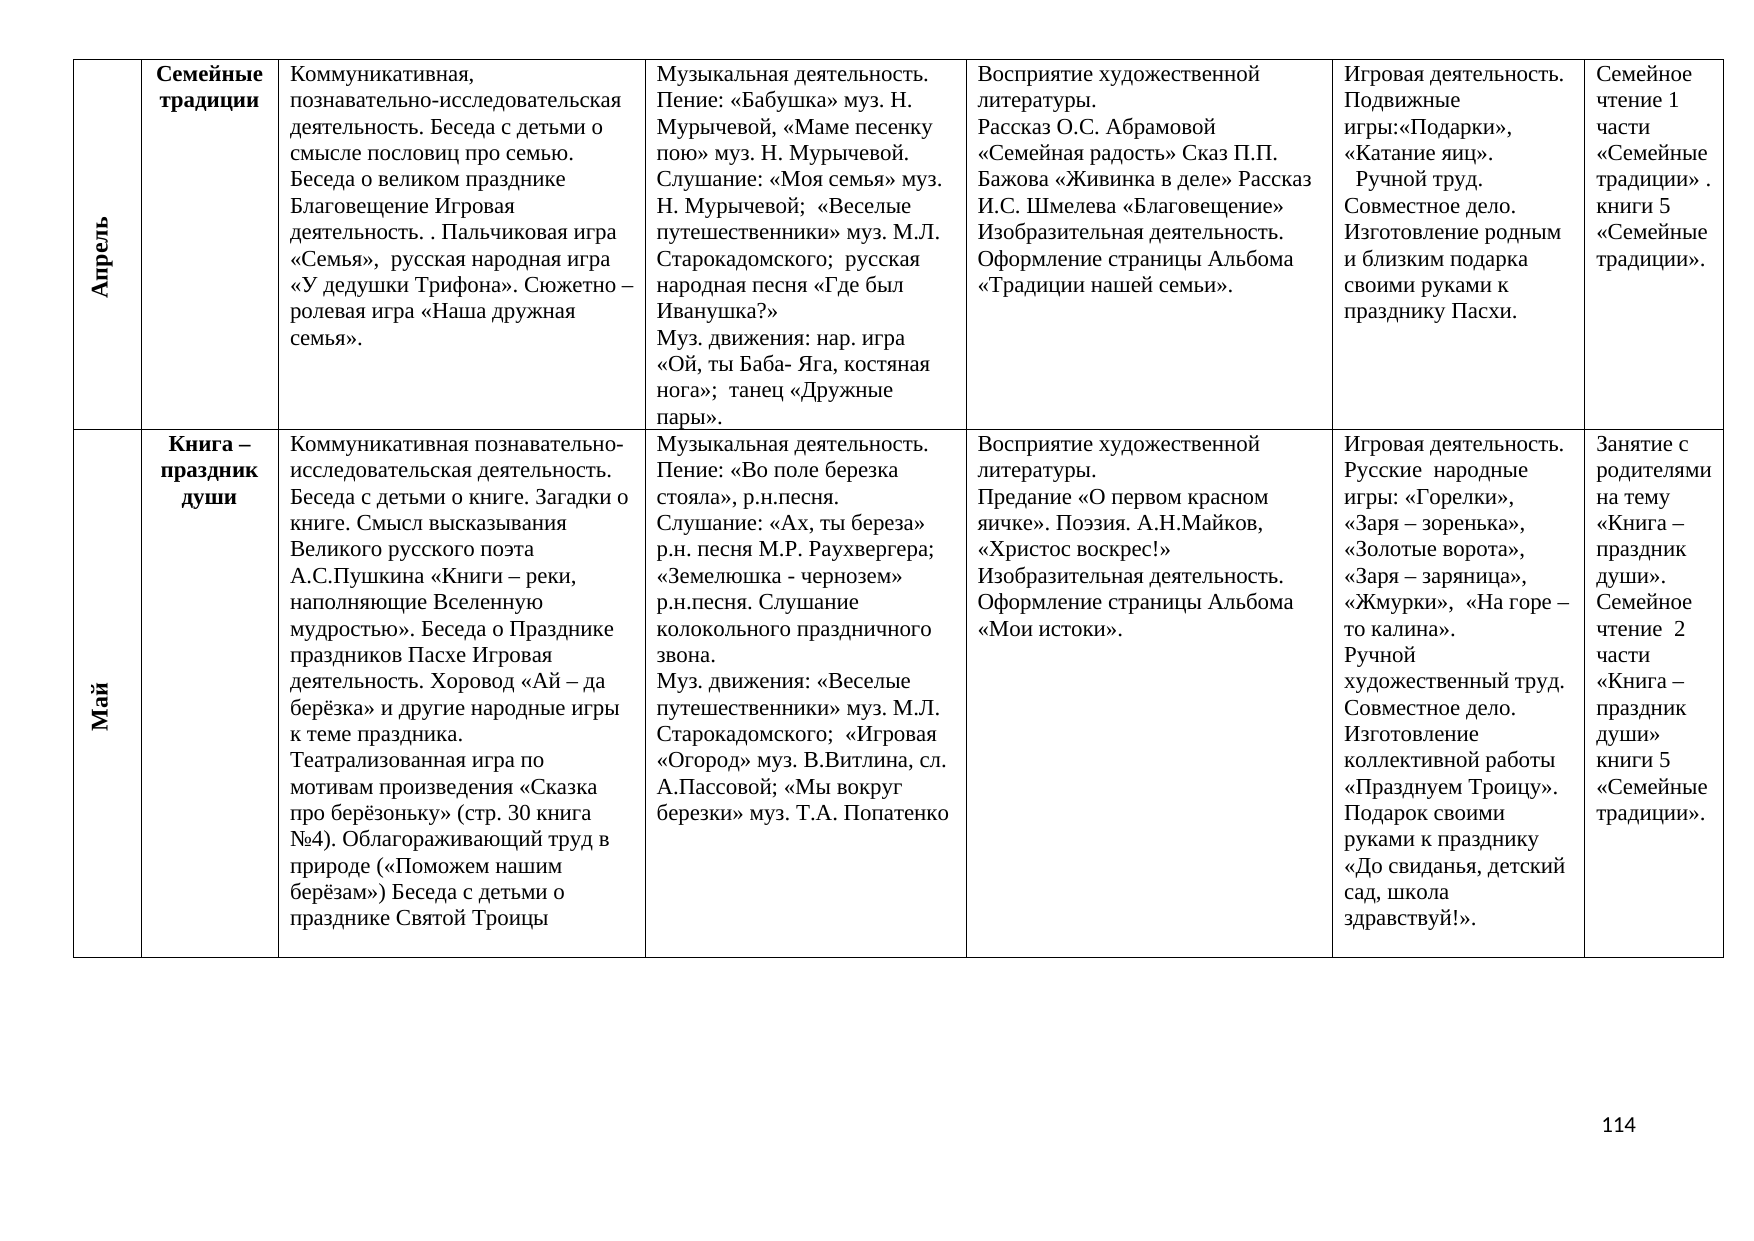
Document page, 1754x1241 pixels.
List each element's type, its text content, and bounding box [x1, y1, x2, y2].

table_cell Занятие с родителями на тему «Книга – праздник души». Семейное чтение 2 части «Книга – праздник души» книги 5 «Семейные традиции». [1585, 430, 1723, 957]
table_cell Музыкальная деятельность. Пение: «Во поле березка стояла», р.н.песня. Слушание: «Ах, ты береза» р.н. песня М.Р. Раухвергера; «Земелюшка - чернозем» р.н.песня. Слушание колокольного праздничного звона. Муз. движения: «Веселые путешественники» муз. М.Л. Старокадомского; «Игровая «Огород» муз. В.Витлина, сл. А.Пассовой; «Мы вокруг березки» муз. Т.А. Попатенко [646, 430, 966, 957]
table_cell Музыкальная деятельность. Пение: «Бабушка» муз. Н. Мурычевой, «Маме песенку пою» муз. Н. Мурычевой. Слушание: «Моя семья» муз. Н. Мурычевой; «Веселые путешественники» муз. М.Л. Старокадомского; русская народная песня «Где был Иванушка?» Муз. движения: нар. игра «Ой, ты Баба- Яга, костяная нога»; танец «Дружные пары». [646, 60, 966, 429]
table_cell Игровая деятельность. Русские народные игры: «Горелки», «Заря – зоренька», «Золотые ворота», «Заря – заряница», «Жмурки», «На горе – то калина». Ручной художественный труд. Совместное дело. Изготовление коллективной работы «Празднуем Троицу». Подарок своими руками к празднику «До свиданья, детский сад, школа здравствуй!». [1333, 430, 1584, 957]
table_cell Май [74, 430, 141, 957]
table_cell Коммуникативная познавательно-исследовательская деятельность. Беседа с детьми о книге. Загадки о книге. Смысл высказывания Великого русского поэта А.С.Пушкина «Книги – реки, наполняющие Вселенную мудростью». Беседа о Празднике праздников Пасхе Игровая деятельность. Хоровод «Ай – да берёзка» и другие народные игры к теме праздника. Театрализованная игра по мотивам произведения «Сказка про берёзоньку» (стр. 30 книга №4). Облагораживающий труд в природе («Поможем нашим берёзам») Беседа с детьми о празднике Святой Троицы [279, 430, 645, 957]
table_cell Коммуникативная, познавательно-исследовательская деятельность. Беседа с детьми о смысле пословиц про семью. Беседа о великом празднике Благовещение Игровая деятельность. . Пальчиковая игра «Семья», русская народная игра «У дедушки Трифона». Сюжетно – ролевая игра «Наша дружная семья». [279, 60, 645, 429]
table_cell Восприятие художественной литературы. Рассказ О.С. Абрамовой «Семейная радость» Сказ П.П. Бажова «Живинка в деле» Рассказ И.С. Шмелева «Благовещение» Изобразительная деятельность. Оформление страницы Альбома «Традиции нашей семьи». [967, 60, 1332, 429]
table_cell Семейное чтение 1 части «Семейные традиции» . книги 5 «Семейные традиции». [1585, 60, 1723, 429]
table_cell Восприятие художественной литературы. Предание «О первом красном яичке». Поэзия. А.Н.Майков, «Христос воскрес!» Изобразительная деятельность. Оформление страницы Альбома «Мои истоки». [967, 430, 1332, 957]
table_cell Книга – праздник души [142, 430, 278, 957]
table_cell Апрель [74, 60, 141, 429]
table_cell Семейные традиции [142, 60, 278, 429]
table_cell Игровая деятельность. Подвижные игры:«Подарки», «Катание яиц». Ручной труд. Совместное дело. Изготовление родным и близким подарка своими руками к празднику Пасхи. [1333, 60, 1584, 429]
